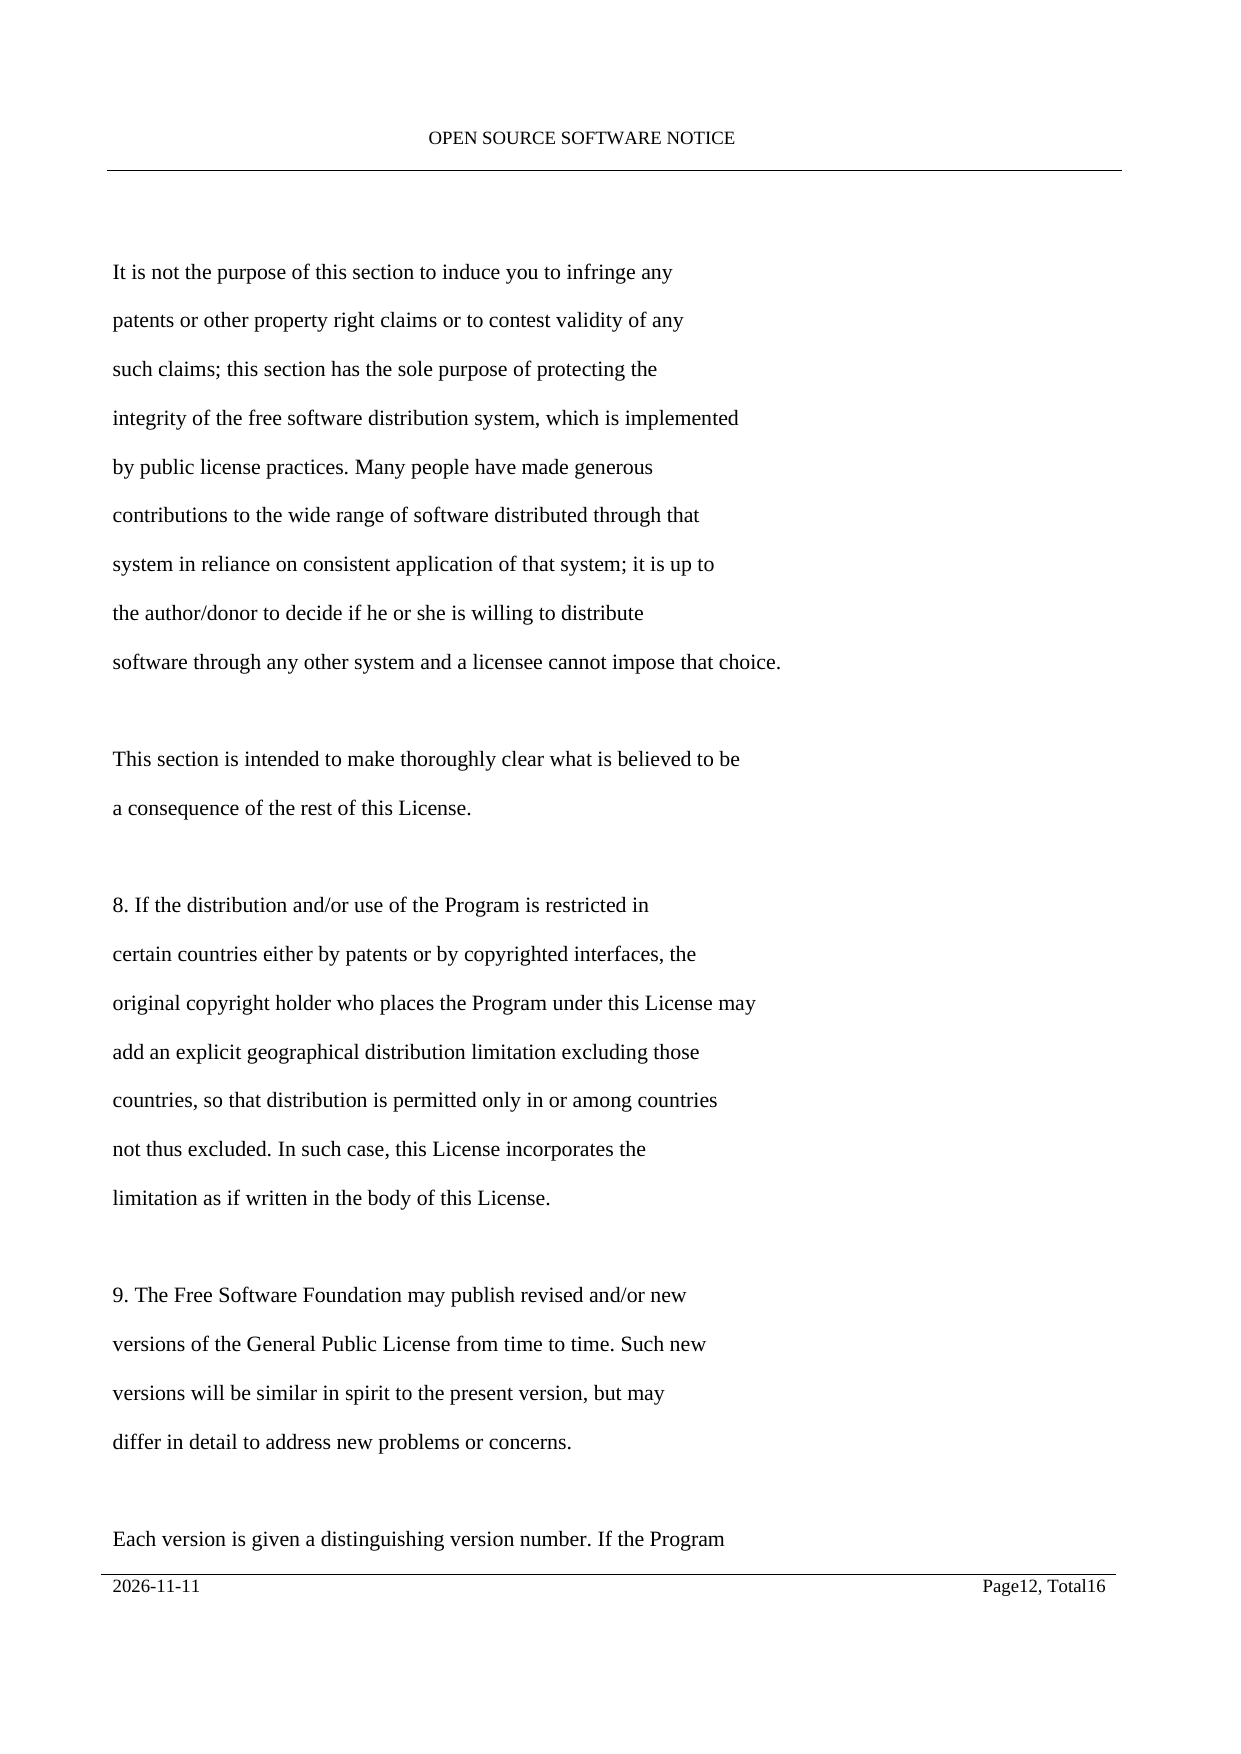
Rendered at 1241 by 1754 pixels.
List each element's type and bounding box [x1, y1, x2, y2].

text [112, 206, 1128, 1555]
